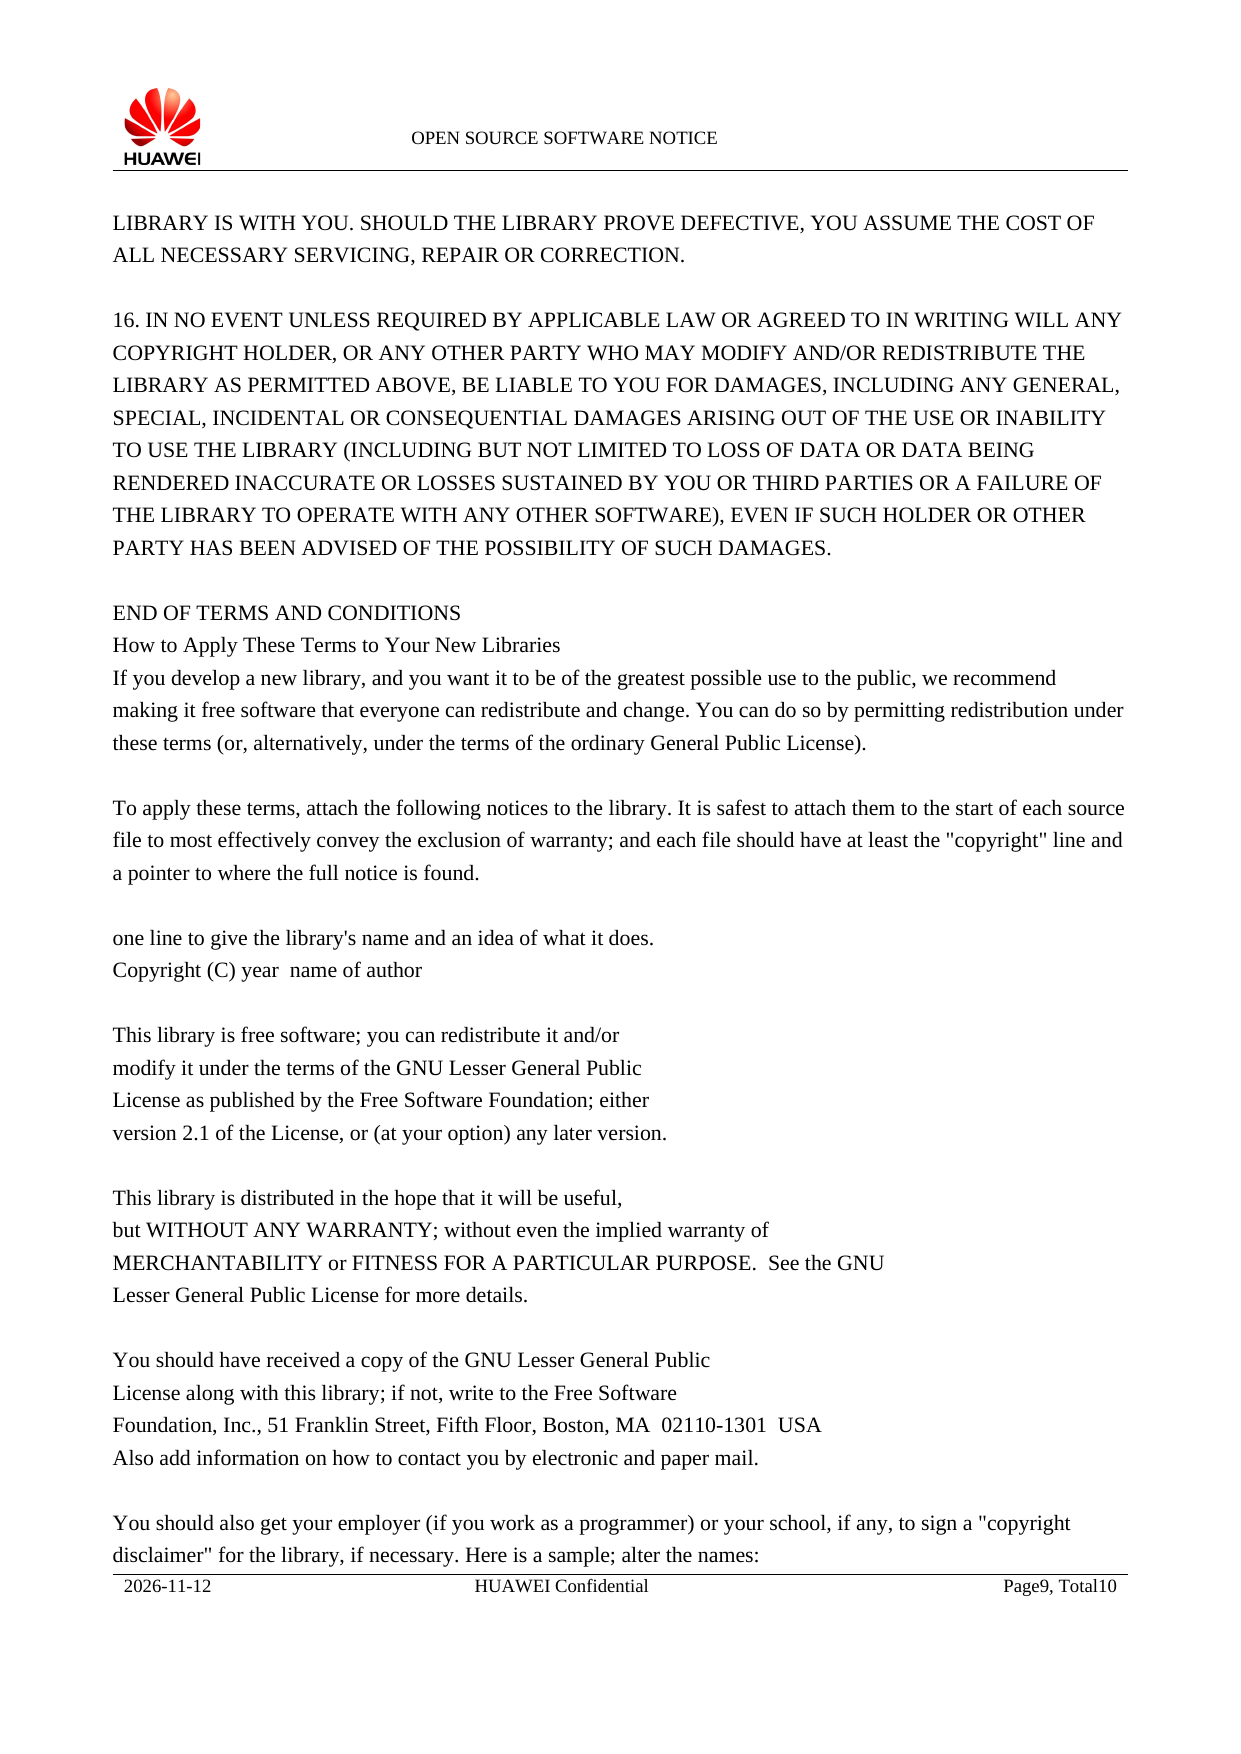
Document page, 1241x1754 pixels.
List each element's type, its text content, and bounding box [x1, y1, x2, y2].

picture [124, 88, 201, 165]
